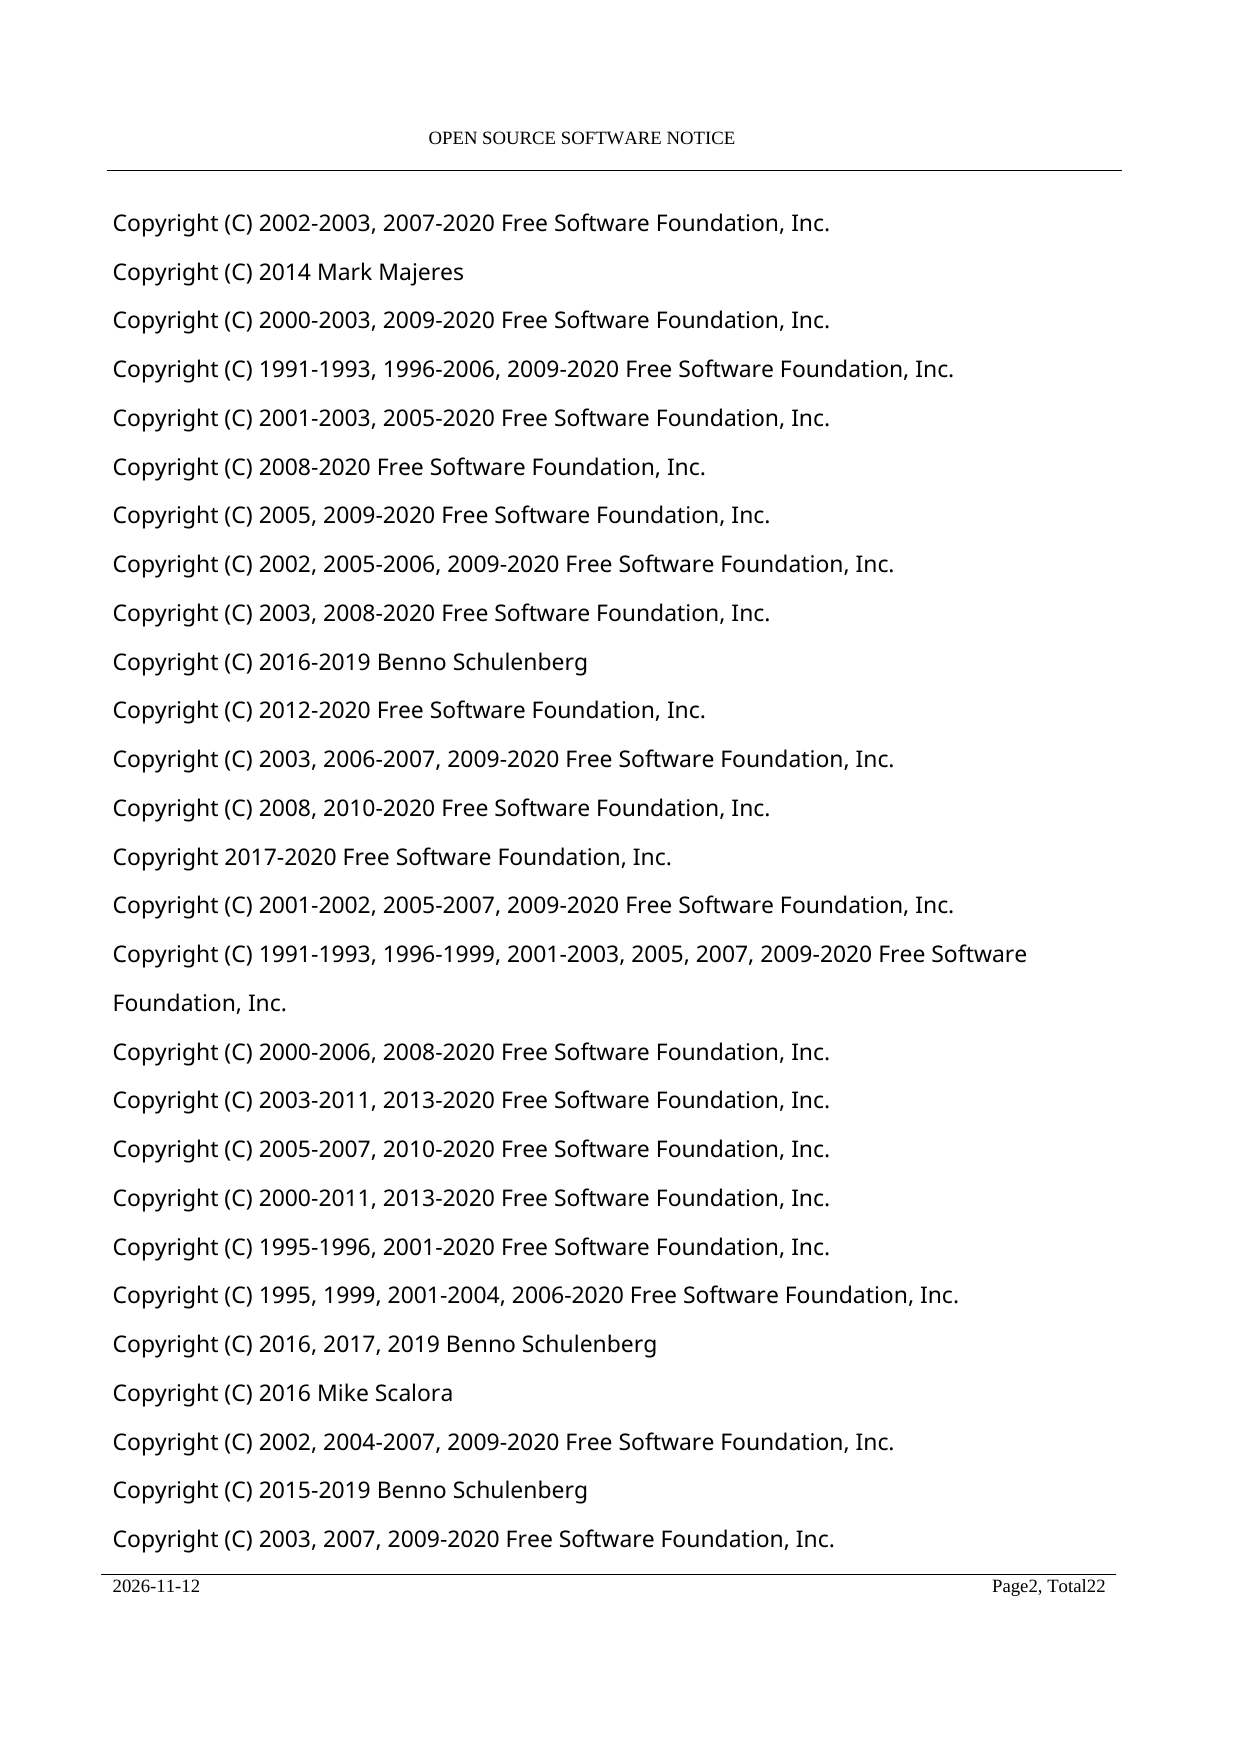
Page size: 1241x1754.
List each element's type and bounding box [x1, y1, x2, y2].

text [112, 206, 1128, 1555]
